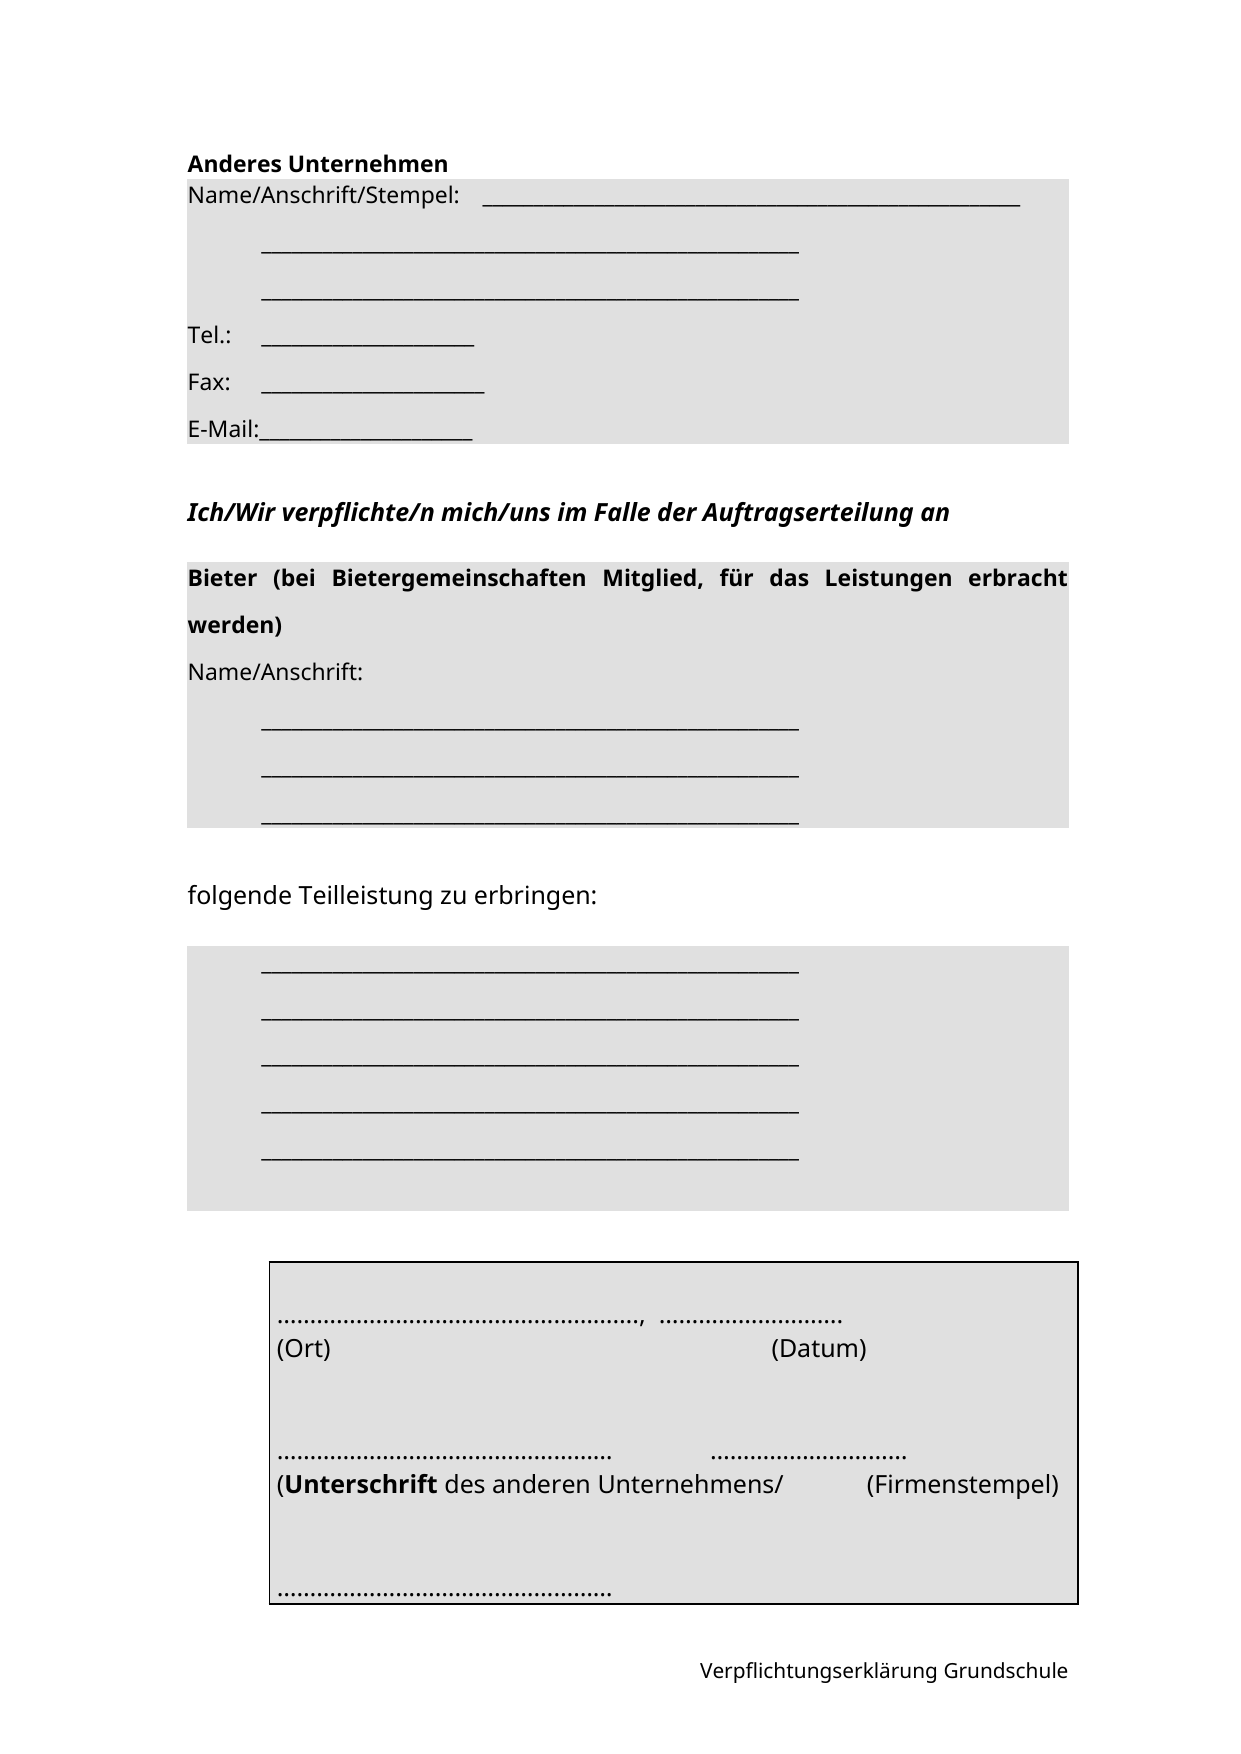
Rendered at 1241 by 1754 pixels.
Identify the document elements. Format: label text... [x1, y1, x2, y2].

text _____________________________________________________ [187, 226, 1069, 257]
text Name/Anschrift: [187, 656, 1069, 687]
text _____________________________________________________ [187, 797, 1069, 828]
text _____________________________________________________ [187, 1133, 1069, 1164]
text folgende Teilleistung zu erbringen: [187, 878, 1069, 912]
text Tel.: _____________________ [187, 319, 1069, 351]
text _____________________________________________________ [187, 273, 1069, 304]
text _____________________________________________________ [187, 993, 1069, 1024]
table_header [270, 1263, 1077, 1603]
text _____________________________________________________ [187, 1039, 1069, 1071]
text Ich/Wir verpflichte/n mich/uns im Falle der Auftragserteilung an [187, 494, 1069, 528]
text Bieter (bei Bietergemeinschaften Mitglied, für das Leistungen erbracht werden) [187, 562, 1069, 640]
text _____________________________________________________ [187, 946, 1069, 977]
text E-Mail:_____________________ [187, 413, 1069, 444]
text Fax: ______________________ [187, 366, 1069, 398]
text Anderes Unternehmen [187, 148, 1069, 179]
text _____________________________________________________ [187, 1086, 1069, 1118]
text _____________________________________________________ [187, 750, 1069, 781]
text Name/Anschrift/Stempel: _____________________________________________________ [187, 179, 1069, 210]
text _____________________________________________________ [187, 703, 1069, 734]
